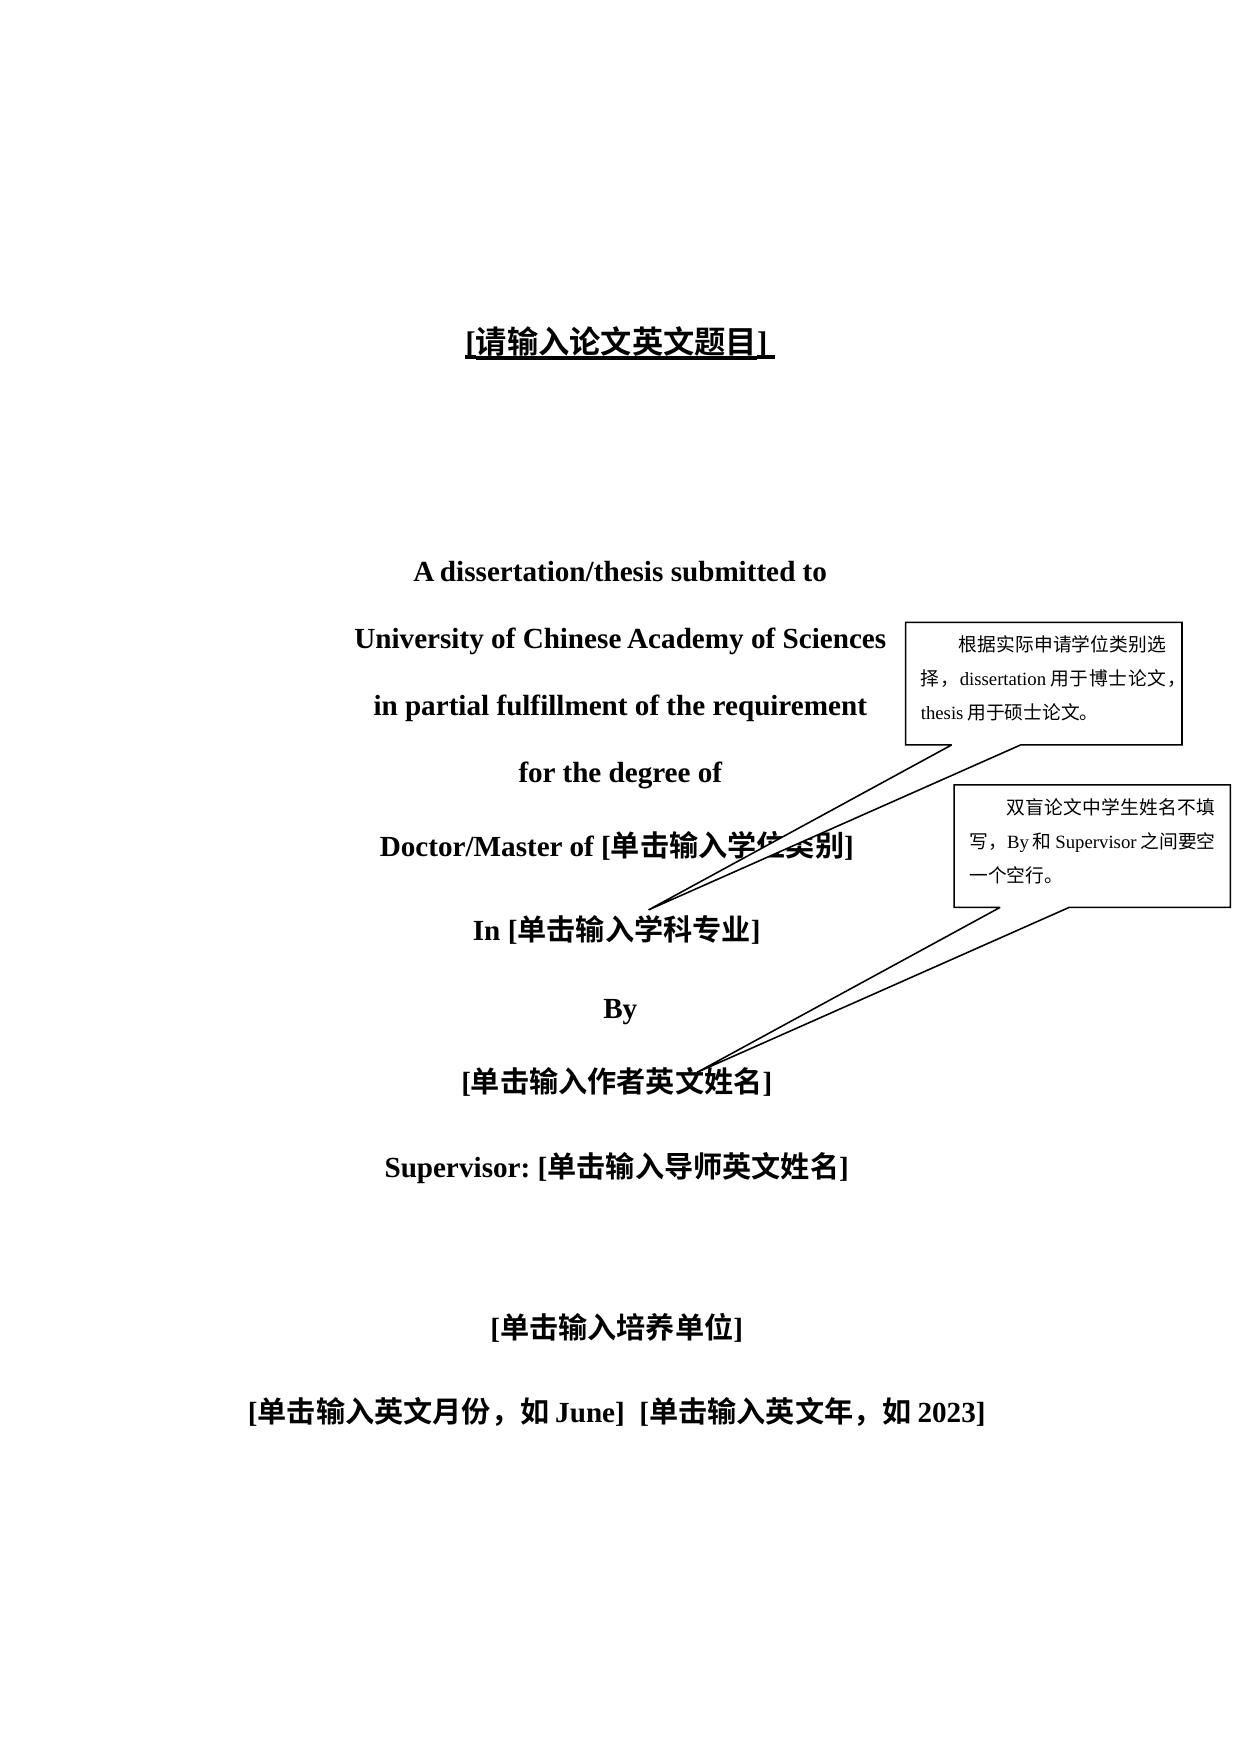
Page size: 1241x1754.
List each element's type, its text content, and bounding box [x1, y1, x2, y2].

text for the degree of [926, 755, 1053, 789]
text By [187, 991, 843, 1025]
text By [809, 991, 1053, 1025]
text In [187, 907, 993, 949]
text University of Chinese Academy of Sciences [187, 621, 904, 654]
text Supervisor: [187, 1143, 1053, 1185]
text for the degree of [187, 755, 929, 789]
text In [980, 916, 1053, 949]
text in partial fulfillment of the requirement [187, 688, 904, 722]
text Doctor/Master of [187, 822, 806, 864]
text Doctor/Master of [757, 822, 953, 864]
text A dissertation/thesis submitted to [187, 554, 1053, 587]
